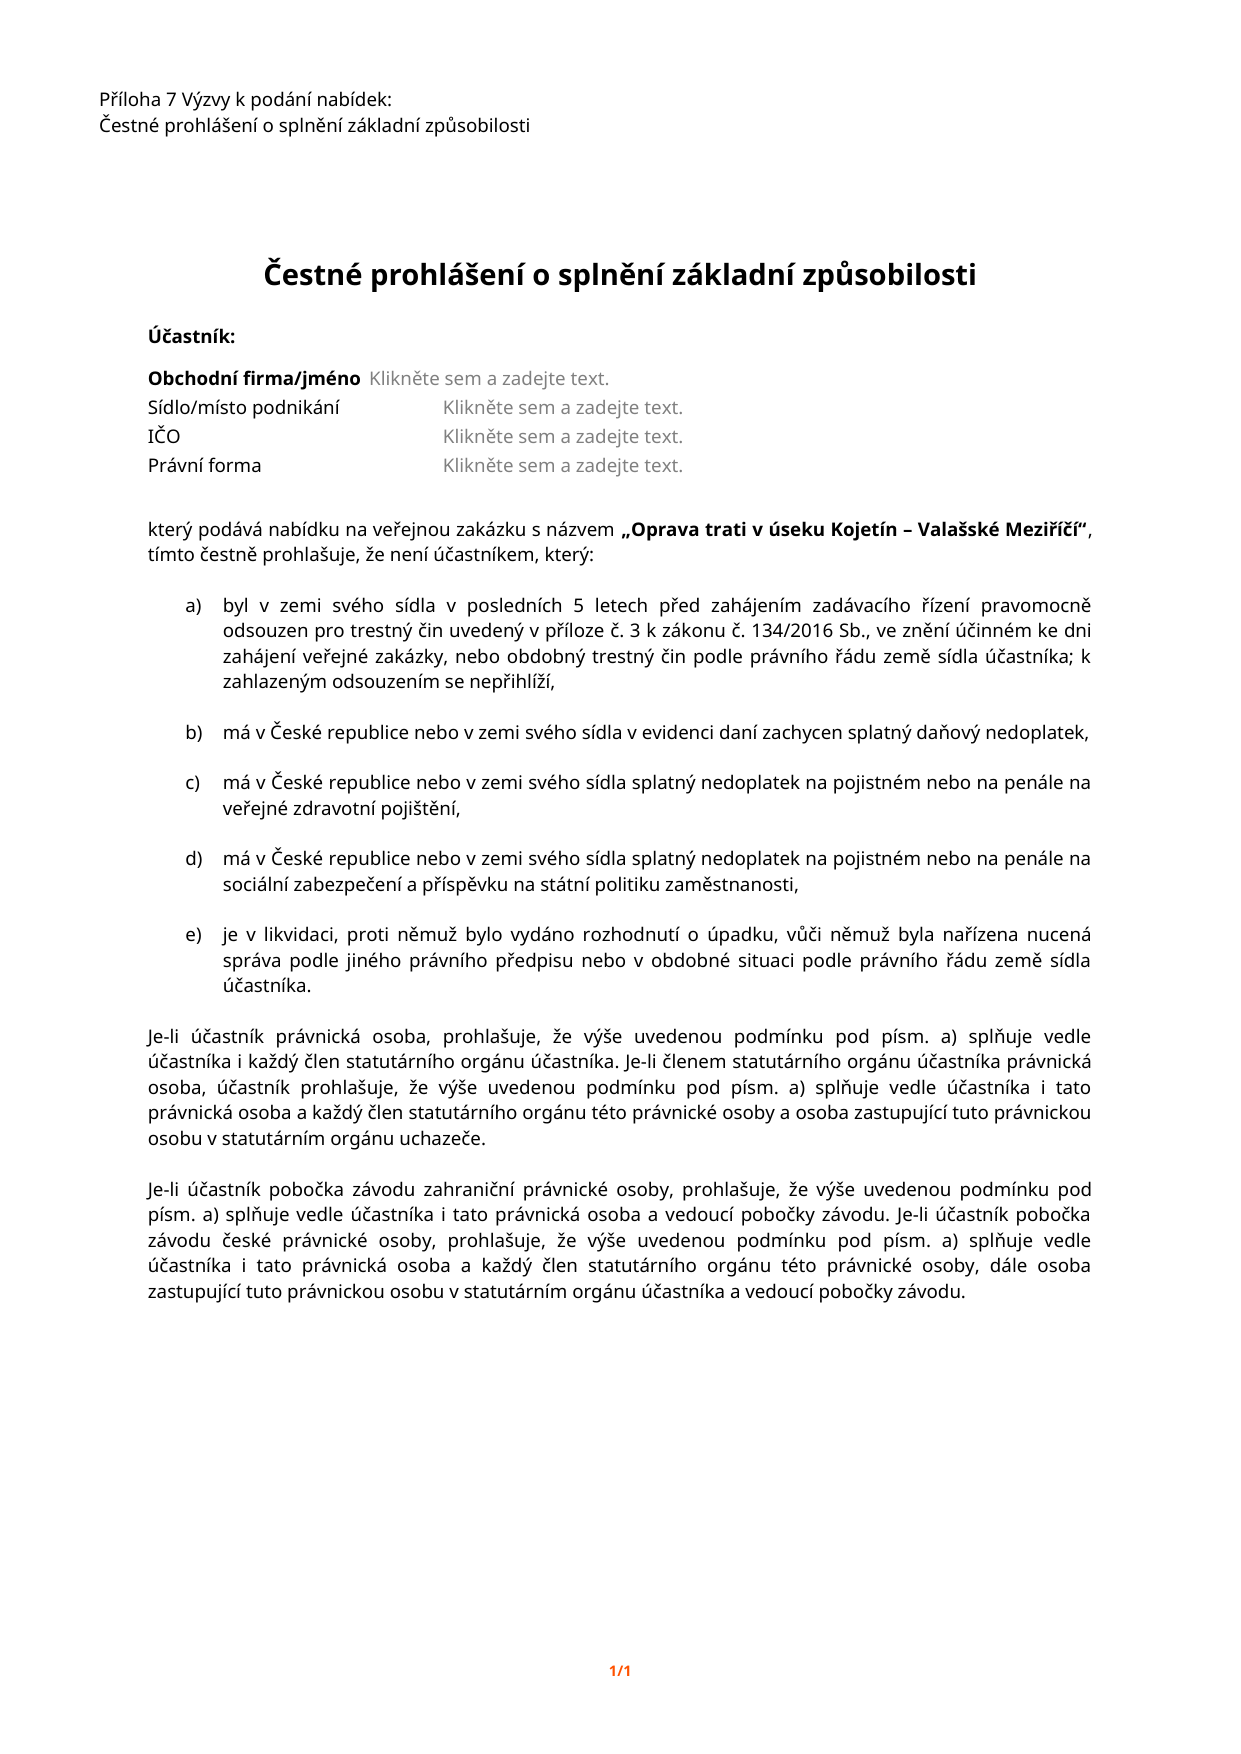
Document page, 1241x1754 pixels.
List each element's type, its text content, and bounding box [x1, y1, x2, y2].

text Obchodní firma/jméno [148, 362, 1093, 391]
text který podává nabídku na veřejnou zakázku s názvem „Oprava trati v úseku Kojetín – Valašské Meziříčí“, tímto čestně prohlašuje, že není účastníkem, který: [148, 516, 1093, 567]
title Čestné prohlášení o splnění základní způsobilosti [148, 254, 1093, 293]
text Účastník: [148, 318, 1093, 349]
list má v České republice nebo v zemi svého sídla v evidenci daní zachycen splatný daňový nedoplatek, [185, 719, 1093, 744]
text Právní forma [148, 449, 1093, 478]
text Je-li účastník pobočka závodu zahraniční právnické osoby, prohlašuje, že výše uvedenou podmínku pod písm. a) splňuje vedle účastníka i tato právnická osoba a vedoucí pobočky závodu. Je-li účastník pobočka závodu české právnické osoby, prohlašuje, že výše uvedenou podmínku pod písm. a) splňuje vedle účastníka i tato právnická osoba a každý člen statutárního orgánu této právnické osoby, dále osoba zastupující tuto právnickou osobu v statutárním orgánu účastníka a vedoucí pobočky závodu. [148, 1176, 1093, 1304]
text Je-li účastník právnická osoba, prohlašuje, že výše uvedenou podmínku pod písm. a) splňuje vedle účastníka i každý člen statutárního orgánu účastníka. Je-li členem statutárního orgánu účastníka právnická osoba, účastník prohlašuje, že výše uvedenou podmínku pod písm. a) splňuje vedle účastníka i tato právnická osoba a každý člen statutárního orgánu této právnické osoby a osoba zastupující tuto právnickou osobu v statutárním orgánu uchazeče. [148, 1023, 1093, 1151]
list byl v zemi svého sídla v posledních 5 letech před zahájením zadávacího řízení pravomocně odsouzen pro trestný čin uvedený v příloze č. 3 k zákonu č. 134/2016 Sb., ve znění účinném ke dni zahájení veřejné zakázky, nebo obdobný trestný čin podle právního řádu země sídla účastníka; k zahlazeným odsouzením se nepřihlíží, [185, 592, 1093, 694]
list má v České republice nebo v zemi svého sídla splatný nedoplatek na pojistném nebo na penále na veřejné zdravotní pojištění, [185, 769, 1093, 821]
list je v likvidaci, proti němuž bylo vydáno rozhodnutí o úpadku, vůči němuž byla nařízena nucená správa podle jiného právního předpisu nebo v obdobné situaci podle právního řádu země sídla účastníka. [185, 922, 1093, 998]
text IČO [148, 420, 1093, 449]
text Sídlo/místo podnikání [148, 391, 1093, 420]
list má v České republice nebo v zemi svého sídla splatný nedoplatek na pojistném nebo na penále na sociální zabezpečení a příspěvku na státní politiku zaměstnanosti, [185, 846, 1093, 897]
